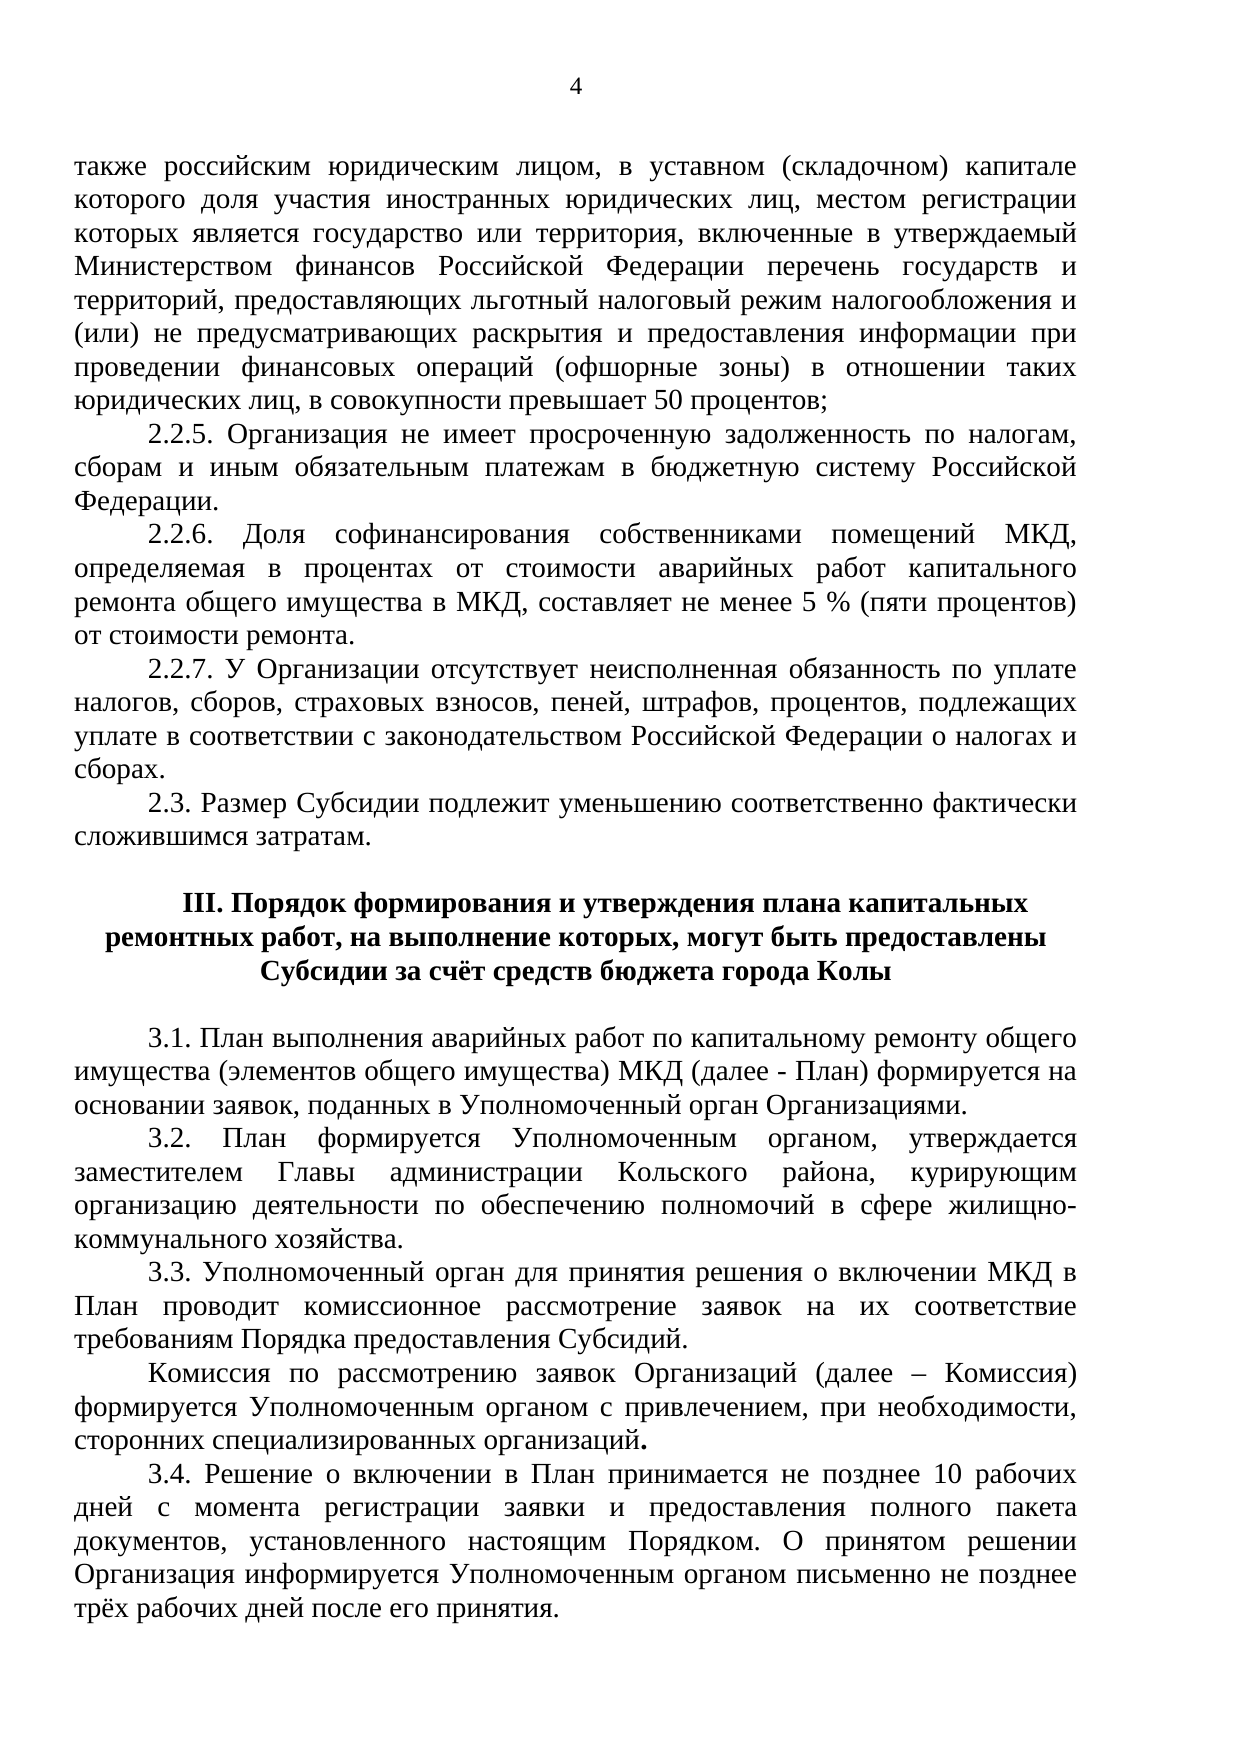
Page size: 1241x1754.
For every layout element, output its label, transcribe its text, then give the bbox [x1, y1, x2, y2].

text Комиссия по рассмотрению заявок Организаций (далее – Комиссия) формируется Уполномоченным органом с привлечением, при необходимости, сторонних специализированных организаций. [74, 1355, 1078, 1456]
text 2.2.5. Организация не имеет просроченную задолженность по налогам, сборам и иным обязательным платежам в бюджетную систему Российской Федерации. [74, 416, 1078, 517]
text III. Порядок формирования и утверждения плана капитальных ремонтных работ, на выполнение которых, могут быть предоставлены Субсидии за счёт средств бюджета города Колы [74, 886, 1078, 986]
text 3.2. План формируется Уполномоченным органом, утверждается заместителем Главы администрации Кольского района, курирующим организацию деятельности по обеспечению полномочий в сфере жилищно-коммунального хозяйства. [74, 1120, 1078, 1254]
text 3.4. Решение о включении в План принимается не позднее 10 рабочих дней с момента регистрации заявки и предоставления полного пакета документов, установленного настоящим Порядком. О принятом решении Организация информируется Уполномоченным органом письменно не позднее трёх рабочих дней после его принятия. [74, 1456, 1078, 1623]
text 2.3. Размер Субсидии подлежит уменьшению соответственно фактически сложившимся затратам. [74, 785, 1078, 852]
text 3.1. План выполнения аварийных работ по капитальному ремонту общего имущества (элементов общего имущества) МКД (далее - План) формируется на основании заявок, поданных в Уполномоченный орган Организациями. [74, 1020, 1078, 1120]
text 2.2.6. Доля софинансирования собственниками помещений МКД, определяемая в процентах от стоимости аварийных работ капитального ремонта общего имущества в МКД, составляет не менее 5 % (пяти процентов) от стоимости ремонта. [74, 517, 1078, 651]
text 3.3. Уполномоченный орган для принятия решения о включении МКД в План проводит комиссионное рассмотрение заявок на их соответствие требованиям Порядка предоставления Субсидий. [74, 1254, 1078, 1355]
text 2.2.7. У Организации отсутствует неисполненная обязанность по уплате налогов, сборов, страховых взносов, пеней, штрафов, процентов, подлежащих уплате в соответствии с законодательством Российской Федерации о налогах и сборах. [74, 651, 1078, 785]
